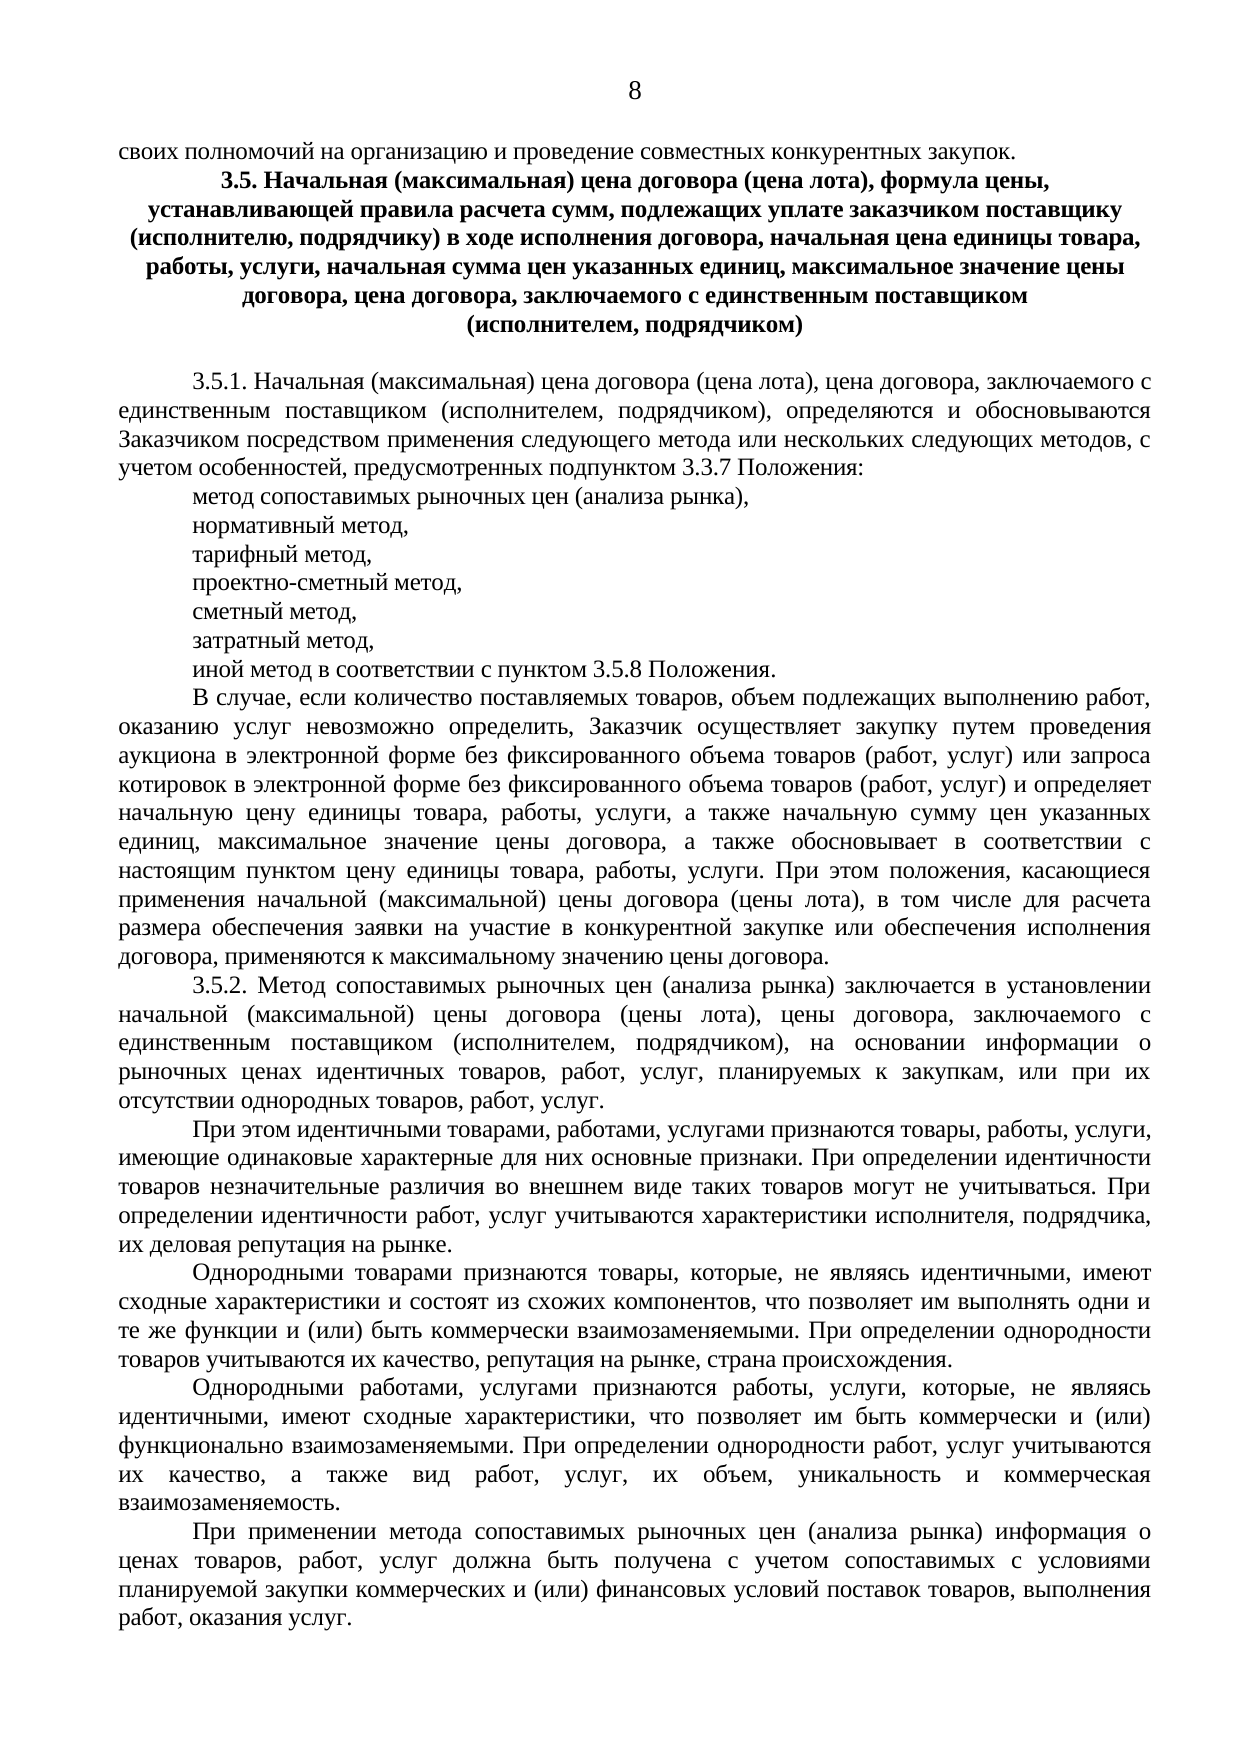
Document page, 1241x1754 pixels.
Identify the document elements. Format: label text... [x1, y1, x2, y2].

text 3.5. Начальная (максимальная) цена договора (цена лота), формула цены, устанавливающей правила расчета сумм, подлежащих уплате заказчиком поставщику (исполнителю, подрядчику) в ходе исполнения договора, начальная цена единицы товара, работы, услуги, начальная сумма цен указанных единиц, максимальное значение цены договора, цена договора, заключаемого с единственным поставщиком [118, 165, 1152, 309]
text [118, 136, 1152, 165]
text проектно-сметный метод, [118, 567, 1152, 596]
text (исполнителем, подрядчиком) [118, 309, 1152, 337]
text В случае, если количество поставляемых товаров, объем подлежащих выполнению работ, оказанию услуг невозможно определить, Заказчик осуществляет закупку путем проведения аукциона в электронной форме без фиксированного объема товаров (работ, услуг) или запроса котировок в электронной форме без фиксированного объема товаров (работ, услуг) и определяет начальную цену единицы товара, работы, услуги, а также начальную сумму цен указанных единиц, максимальное значение цены договора, а также обосновывает в соответствии с настоящим пунктом цену единицы товара, работы, услуги. При этом положения, касающиеся применения начальной (максимальной) цены договора (цены лота), в том числе для расчета размера обеспечения заявки на участие в конкурентной закупке или обеспечения исполнения договора, применяются к максимальному значению цены договора. [118, 682, 1152, 970]
text сметный метод, [118, 596, 1152, 625]
text тарифный метод, [118, 539, 1152, 567]
text иной метод в соответствии с пунктом 3.5.8 Положения. [118, 654, 1152, 682]
text Однородными товарами признаются товары, которые, не являясь идентичными, имеют сходные характеристики и состоят из схожих компонентов, что позволяет им выполнять одни и те же функции и (или) быть коммерчески взаимозаменяемыми. При определении однородности товаров учитываются их качество, репутация на рынке, страна происхождения. [118, 1257, 1152, 1372]
text метод сопоставимых рыночных цен (анализа рынка), [118, 481, 1152, 510]
text Однородными работами, услугами признаются работы, услуги, которые, не являясь идентичными, имеют сходные характеристики, что позволяет им быть коммерчески и (или) функционально взаимозаменяемыми. При определении однородности работ, услуг учитываются их качество, а также вид работ, услуг, их объем, уникальность и коммерческая взаимозаменяемость. [118, 1372, 1152, 1516]
text При применении метода сопоставимых рыночных цен (анализа рынка) информация о ценах товаров, работ, услуг должна быть получена с учетом сопоставимых с условиями планируемой закупки коммерческих и (или) финансовых условий поставок товаров, выполнения работ, оказания услуг. [118, 1516, 1152, 1631]
text затратный метод, [118, 625, 1152, 654]
text При этом идентичными товарами, работами, услугами признаются товары, работы, услуги, имеющие одинаковые характерные для них основные признаки. При определении идентичности товаров незначительные различия во внешнем виде таких товаров могут не учитываться. При определении идентичности работ, услуг учитываются характеристики исполнителя, подрядчика, их деловая репутация на рынке. [118, 1114, 1152, 1257]
text 3.5.2. Метод сопоставимых рыночных цен (анализа рынка) заключается в установлении начальной (максимальной) цены договора (цены лота), цены договора, заключаемого с единственным поставщиком (исполнителем, подрядчиком), на основании информации о рыночных ценах идентичных товаров, работ, услуг, планируемых к закупкам, или при их отсутствии однородных товаров, работ, услуг. [118, 970, 1152, 1114]
text 3.5.1. Начальная (максимальная) цена договора (цена лота), цена договора, заключаемого с единственным поставщиком (исполнителем, подрядчиком), определяются и обосновываются Заказчиком посредством применения следующего метода или нескольких следующих методов, с учетом особенностей, предусмотренных подпунктом 3.3.7 Положения: [118, 366, 1152, 481]
text нормативный метод, [118, 510, 1152, 539]
